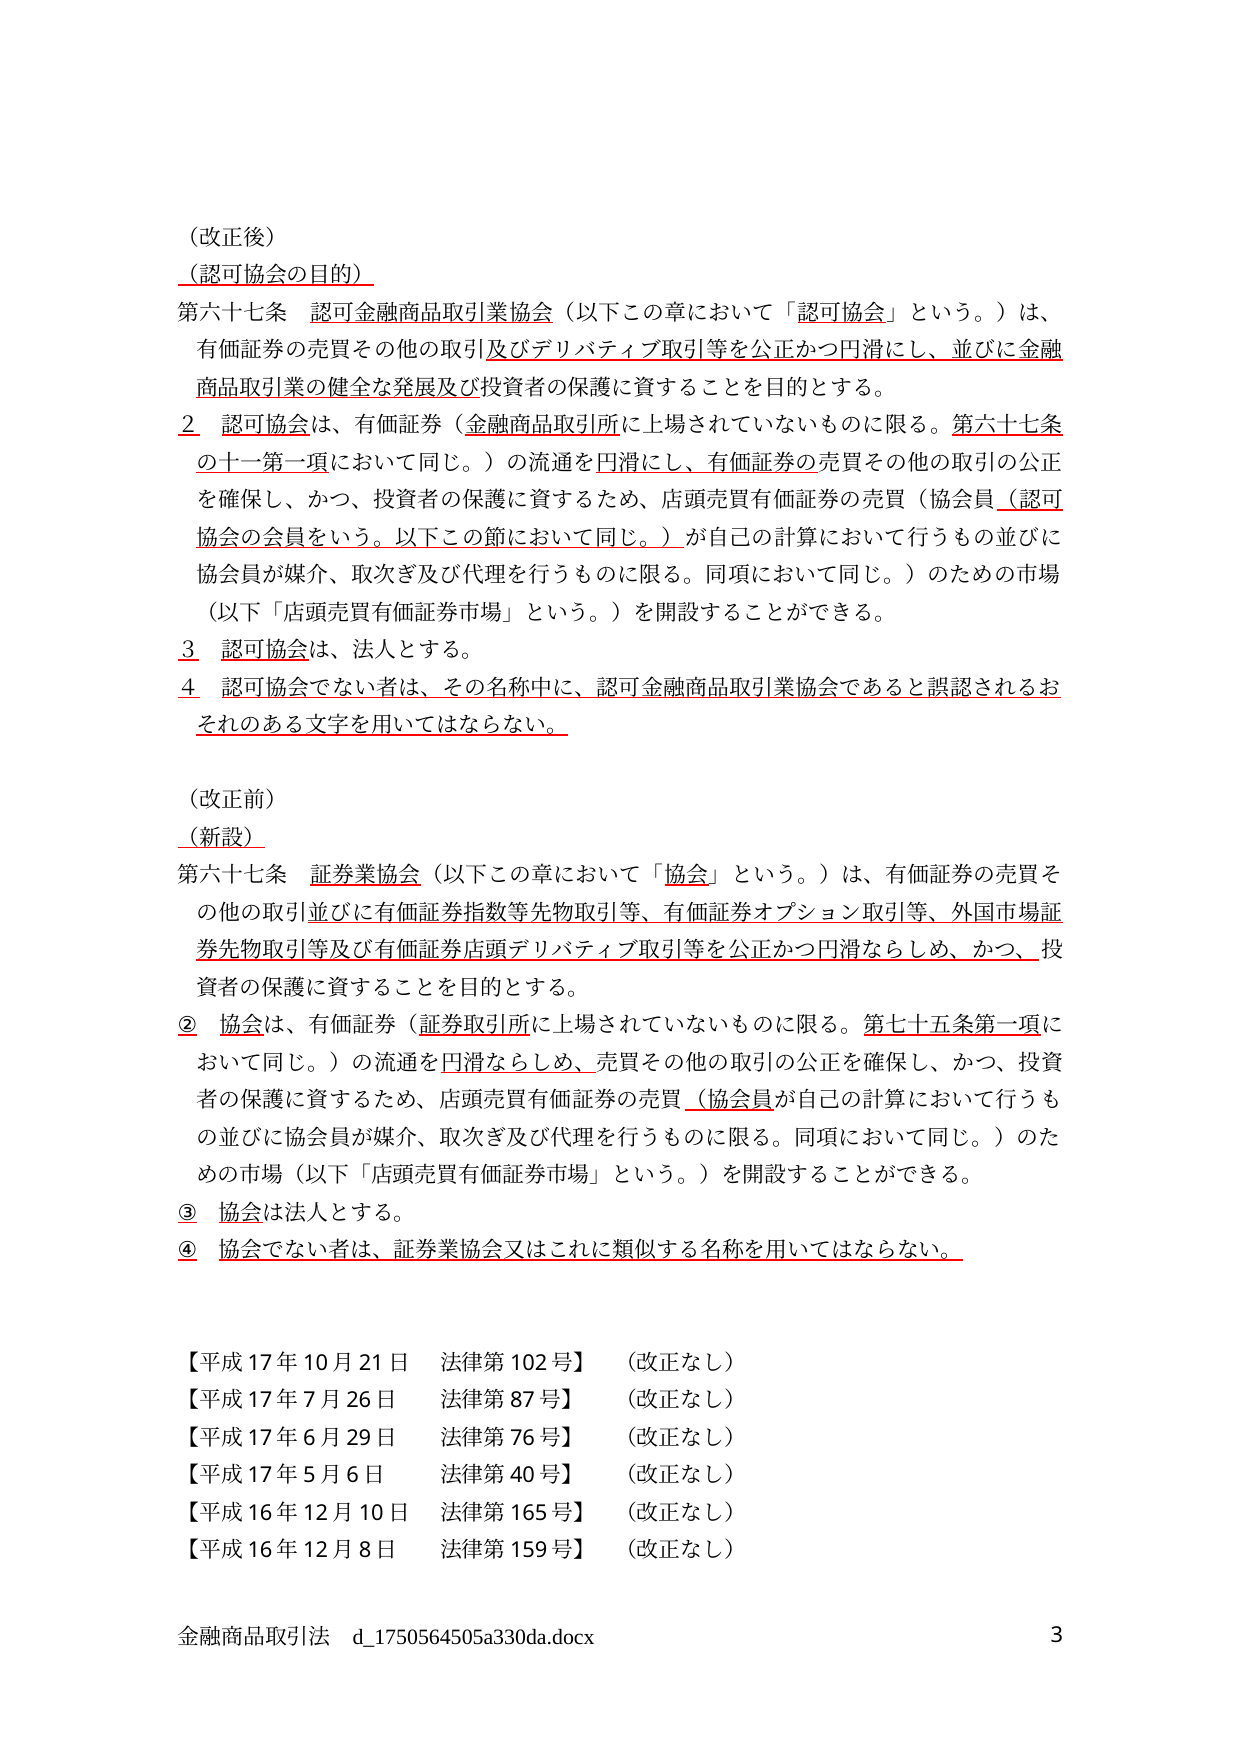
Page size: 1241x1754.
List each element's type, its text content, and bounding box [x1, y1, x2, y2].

text （新設） [177, 817, 1063, 854]
text 【平成16年12月10日 法律第165号】 （改正なし） [177, 1492, 1063, 1529]
text ２ 認可協会は、有価証券（金融商品取引所に上場されていないものに限る。第六十七条の十一第一項において同じ。）の流通を円滑にし、有価証券の売買その他の取引の公正を確保し、かつ、投資者の保護に資するため、店頭売買有価証券の売買（協会員（認可協会の会員をいう。以下この節において同じ。）が自己の計算において行うもの並びに協会員が媒介、取次ぎ及び代理を行うものに限る。同項において同じ。）のための市場（以下「店頭売買有価証券市場」という。）を開設することができる。 [177, 404, 1063, 629]
text ④ 協会でない者は、証券業協会又はこれに類似する名称を用いてはならない。 [177, 1229, 1063, 1267]
text ② 協会は、有価証券（証券取引所に上場されていないものに限る。第七十五条第一項において同じ。）の流通を円滑ならしめ、売買その他の取引の公正を確保し、かつ、投資者の保護に資するため、店頭売買有価証券の売買（協会員が自己の計算において行うもの並びに協会員が媒介、取次ぎ及び代理を行うものに限る。同項において同じ。）のための市場（以下「店頭売買有価証券市場」という。）を開設することができる。 [177, 1004, 1063, 1192]
text （改正後） [177, 217, 1063, 254]
text 【平成17年5月6日 法律第40号】 （改正なし） [177, 1454, 1063, 1492]
text ③ 協会は法人とする。 [177, 1192, 1063, 1229]
text （改正前） [177, 779, 1063, 817]
text 第六十七条 認可金融商品取引業協会（以下この章において「認可協会」という。）は、有価証券の売買その他の取引及びデリバティブ取引等を公正かつ円滑にし、並びに金融商品取引業の健全な発展及び投資者の保護に資することを目的とする。 [177, 292, 1063, 404]
text 【平成17年10月21日 法律第102号】 （改正なし） [177, 1342, 1063, 1379]
text 【平成17年7月26日 法律第87号】 （改正なし） [177, 1379, 1063, 1417]
text 第六十七条 証券業協会（以下この章において「協会」という。）は、有価証券の売買その他の取引並びに有価証券指数等先物取引等、有価証券オプション取引等、外国市場証券先物取引等及び有価証券店頭デリバティブ取引等を公正かつ円滑ならしめ、かつ、投資者の保護に資することを目的とする。 [177, 854, 1063, 1004]
text （認可協会の目的） [177, 254, 1063, 292]
text ３ 認可協会は、法人とする。 [177, 629, 1063, 667]
text ４ 認可協会でない者は、その名称中に、認可金融商品取引業協会であると誤認されるおそれのある文字を用いてはならない。 [177, 667, 1063, 742]
text 【平成17年6月29日 法律第76号】 （改正なし） [177, 1417, 1063, 1454]
text 【平成16年12月8日 法律第159号】 （改正なし） [177, 1529, 1063, 1567]
